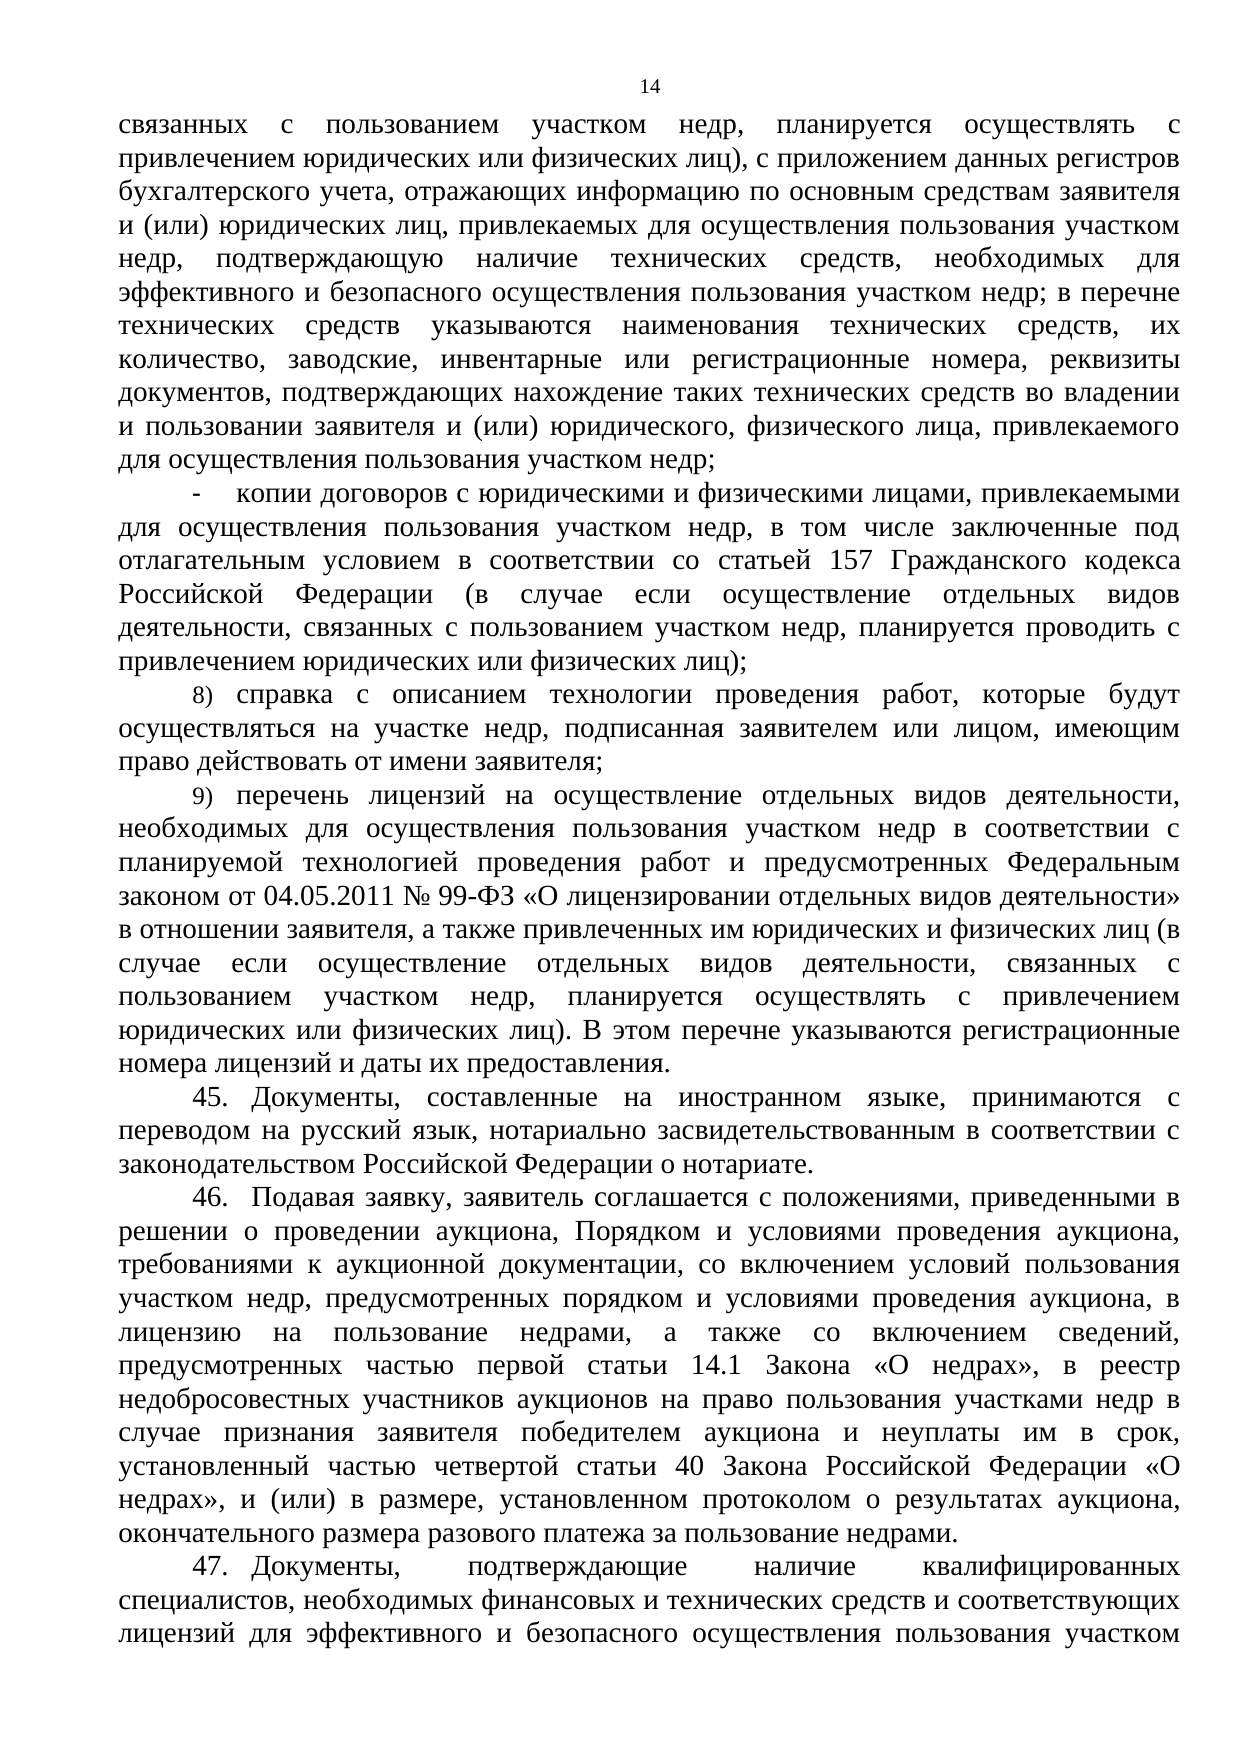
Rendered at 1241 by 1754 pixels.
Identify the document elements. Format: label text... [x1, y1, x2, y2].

list копии договоров с юридическими и физическими лицами, привлекаемыми для осуществления пользования участком недр, в том числе заключенные под отлагательным условием в соответствии со статьей 157 Гражданского кодекса Российской Федерации (в случае если осуществление отдельных видов деятельности, связанных с пользованием участком недр, планируется проводить с привлечением юридических или физических лиц); [118, 475, 1181, 676]
list перечень лицензий на осуществление отдельных видов деятельности, необходимых для осуществления пользования участком недр в соответствии с планируемой технологией проведения работ и предусмотренных Федеральным законом от 04.05.2011 № 99-ФЗ «О лицензировании отдельных видов деятельности» в отношении заявителя, а также привлеченных им юридических и физических лиц (в случае если осуществление отдельных видов деятельности, связанных с пользованием участком недр, планируется осуществлять с привлечением юридических или физических лиц). В этом перечне указываются регистрационные номера лицензий и даты их предоставления. [118, 777, 1181, 1079]
list Документы, составленные на иностранном языке, принимаются с переводом на русский язык, нотариально засвидетельствованным в соответствии с законодательством Российской Федерации о нотариате. [118, 1079, 1181, 1179]
list Подавая заявку, заявитель соглашается с положениями, приведенными в решении о проведении аукциона, Порядком и условиями проведения аукциона, требованиями к аукционной документации, со включением условий пользования участком недр, предусмотренных порядком и условиями проведения аукциона, в лицензию на пользование недрами, а также со включением сведений, предусмотренных частью первой статьи 14.1 Закона «О недрах», в реестр недобросовестных участников аукционов на право пользования участками недр в случае признания заявителя победителем аукциона и неуплаты им в срок, установленный частью четвертой статьи 40 Закона Российской Федерации «О недрах», и (или) в размере, установленном протоколом о результатах аукциона, окончательного размера разового платежа за пользование недрами. [118, 1179, 1181, 1548]
list справка с описанием технологии проведения работ, которые будут осуществляться на участке недр, подписанная заявителем или лицом, имеющим право действовать от имени заявителя; [118, 676, 1181, 777]
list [118, 106, 1181, 475]
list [118, 1548, 1181, 1649]
